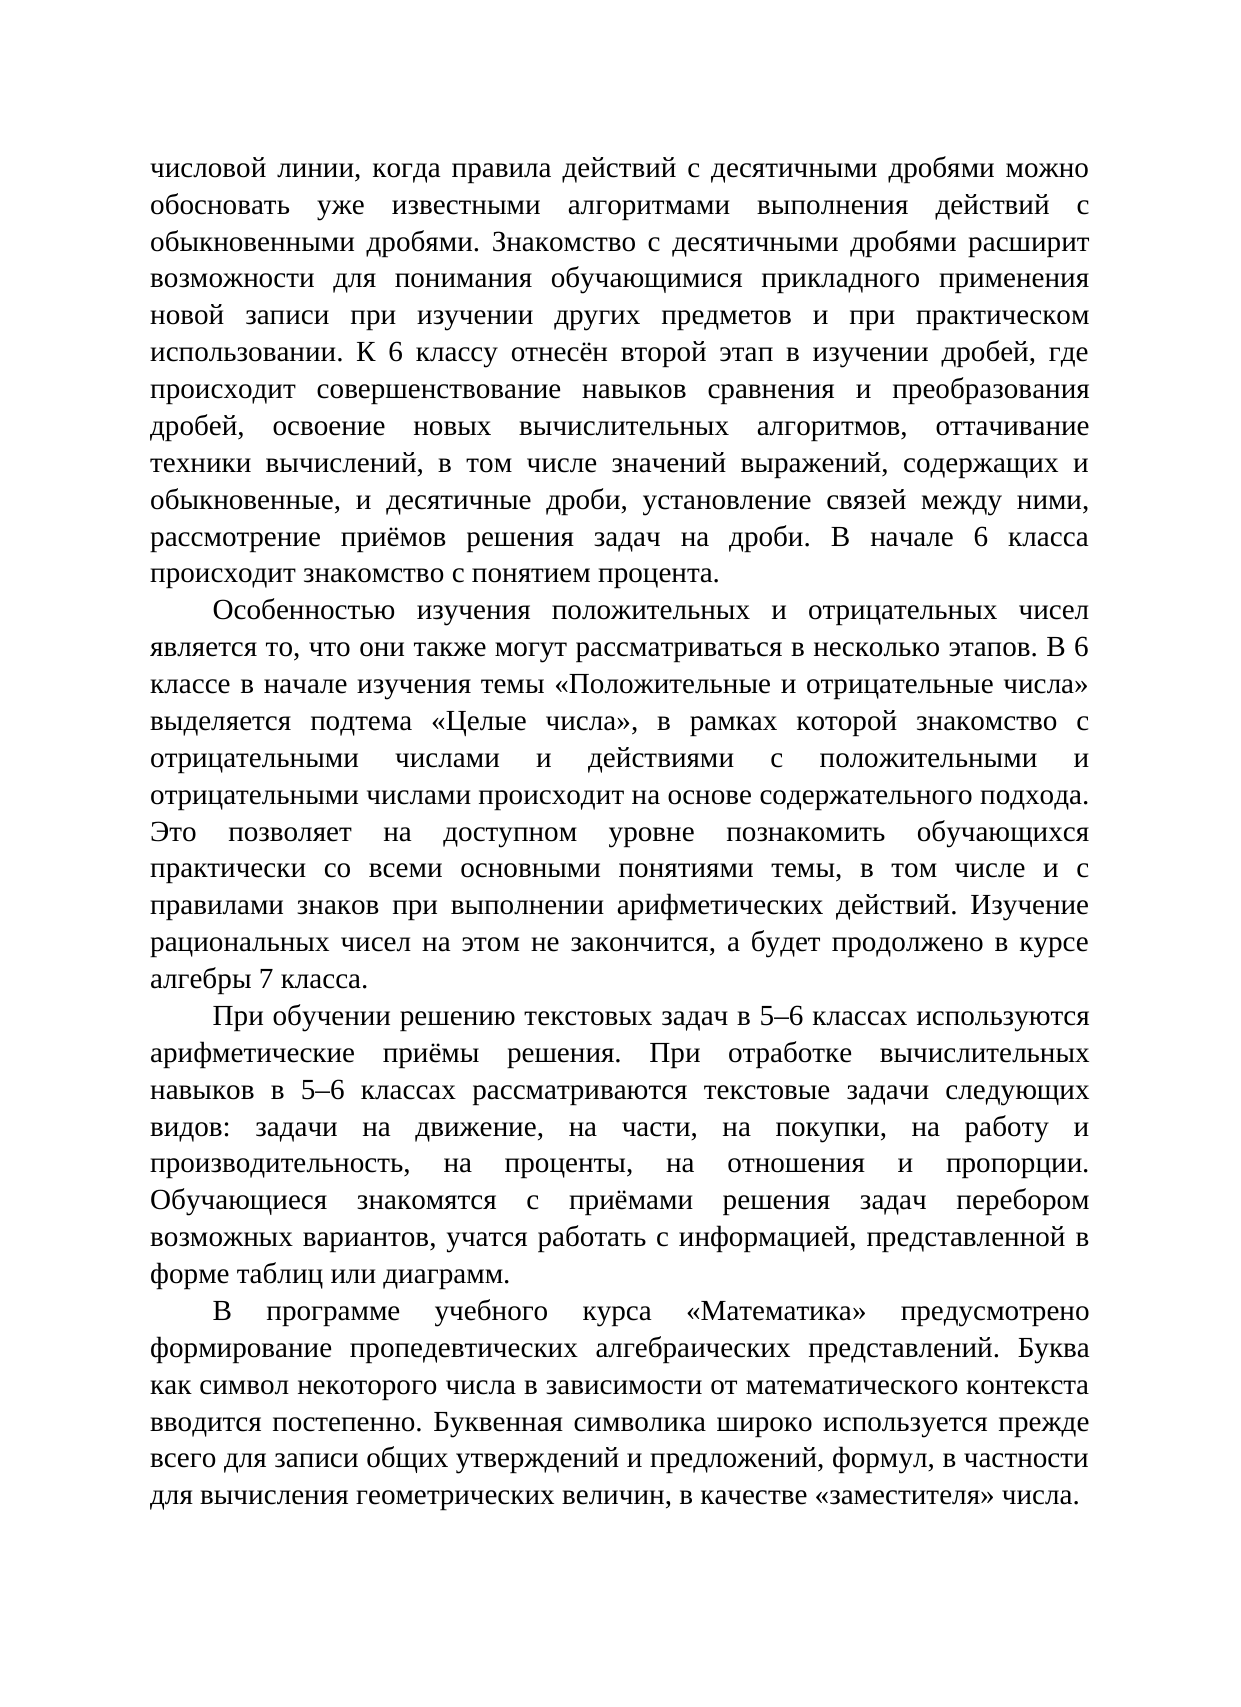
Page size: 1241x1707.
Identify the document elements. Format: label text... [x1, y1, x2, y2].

text При обучении решению текстовых задач в 5–6 классах используются арифметические приёмы решения. При отработке вычислительных навыков в 5–6 классах рассматриваются текстовые задачи следующих видов: задачи на движение, на части, на покупки, на работу и производительность, на проценты, на отношения и пропорции. Обучающиеся знакомятся с приёмами решения задач перебором возможных вариантов, учатся работать с информацией, представленной в форме таблиц или диаграмм. [150, 998, 1090, 1290]
text Особенностью изучения положительных и отрицательных чисел является то, что они также могут рассматриваться в несколько этапов. В 6 классе в начале изучения темы «Положительные и отрицательные числа» выделяется подтема «Целые числа», в рамках которой знакомство с отрицательными числами и действиями с положительными и отрицательными числами происходит на основе содержательного подхода. Это позволяет на доступном уровне познакомить обучающихся практически со всеми основными понятиями темы, в том числе и с правилами знаков при выполнении арифметических действий. Изучение рациональных чисел на этом не закончится, а будет продолжено в курсе алгебры 7 класса. [150, 592, 1090, 995]
text В программе учебного курса «Математика» предусмотрено формирование пропедевтических алгебраических представлений. Буква как символ некоторого числа в зависимости от математического контекста вводится постепенно. Буквенная символика широко используется прежде всего для записи общих утверждений и предложений, формул, в частности для вычисления геометрических величин, в качестве «заместителя» числа. [150, 1293, 1090, 1511]
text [150, 150, 1090, 589]
